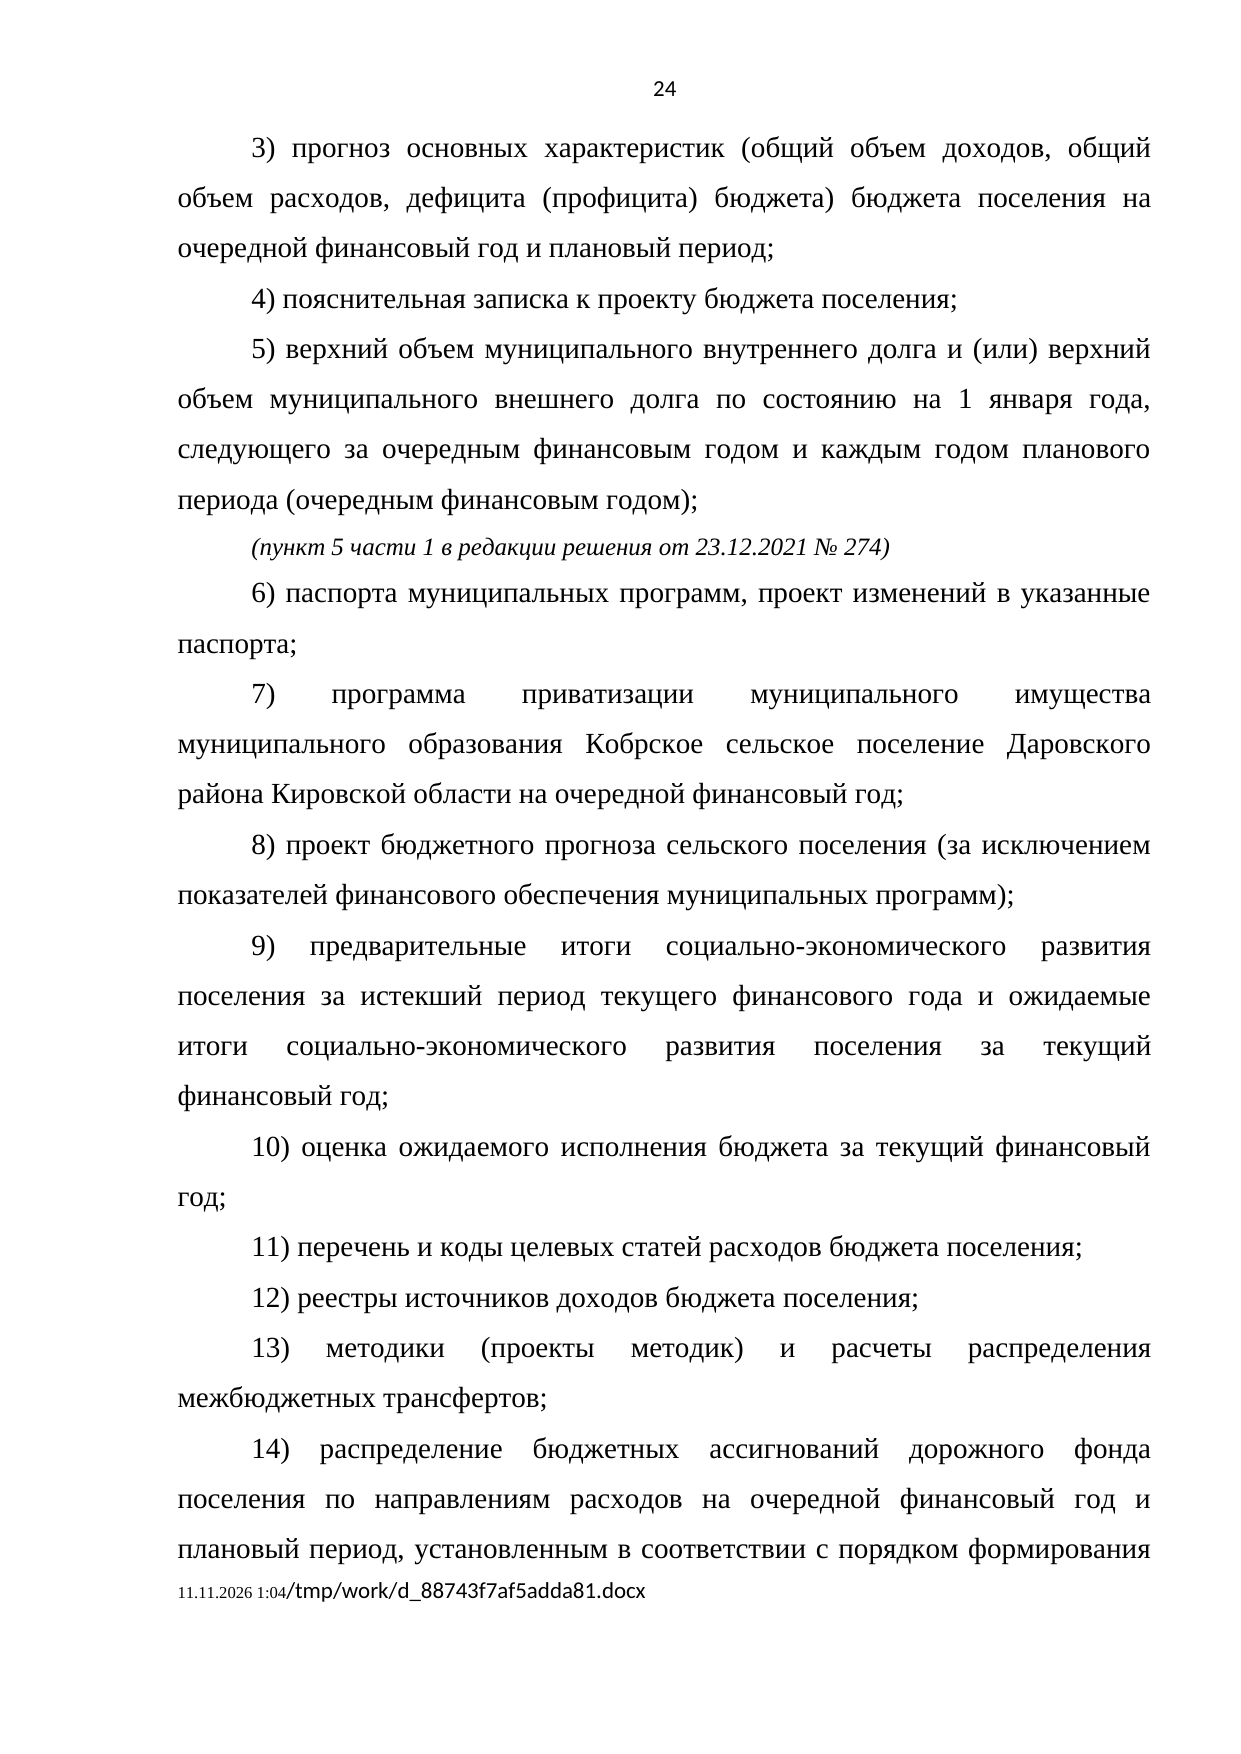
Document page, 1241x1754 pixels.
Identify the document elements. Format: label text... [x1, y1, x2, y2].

text 9) предварительные итоги социально-экономического развития поселения за истекший период текущего финансового года и ожидаемые итоги социально-экономического развития поселения за текущий финансовый год; [177, 928, 1152, 1112]
text 8) проект бюджетного прогноза сельского поселения (за исключением показателей финансового обеспечения муниципальных программ); [177, 827, 1152, 911]
text 11) перечень и коды целевых статей расходов бюджета поселения; [177, 1229, 1152, 1263]
text 4) пояснительная записка к проекту бюджета поселения; [177, 281, 1152, 314]
text 5) верхний объем муниципального внутреннего долга и (или) верхний объем муниципального внешнего долга по состоянию на 1 января года, следующего за очередным финансовым годом и каждым годом планового периода (очередным финансовым годом); [177, 331, 1152, 516]
text 7) программа приватизации муниципального имущества муниципального образования Кобрское сельское поселение Даровского района Кировской области на очередной финансовый год; [177, 676, 1152, 810]
text 6) паспорта муниципальных программ, проект изменений в указанные паспорта; [177, 575, 1152, 659]
text (пункт 5 части 1 в редакции решения от 23.12.2021 № 274) [177, 532, 1152, 561]
text 13) методики (проекты методик) и расчеты распределения межбюджетных трансфертов; [177, 1330, 1152, 1414]
text 10) оценка ожидаемого исполнения бюджета за текущий финансовый год; [177, 1129, 1152, 1213]
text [177, 1431, 1152, 1565]
text 12) реестры источников доходов бюджета поселения; [177, 1280, 1152, 1313]
text 3) прогноз основных характеристик (общий объем доходов, общий объем расходов, дефицита (профицита) бюджета) бюджета поселения на очередной финансовый год и плановый период; [177, 130, 1152, 264]
